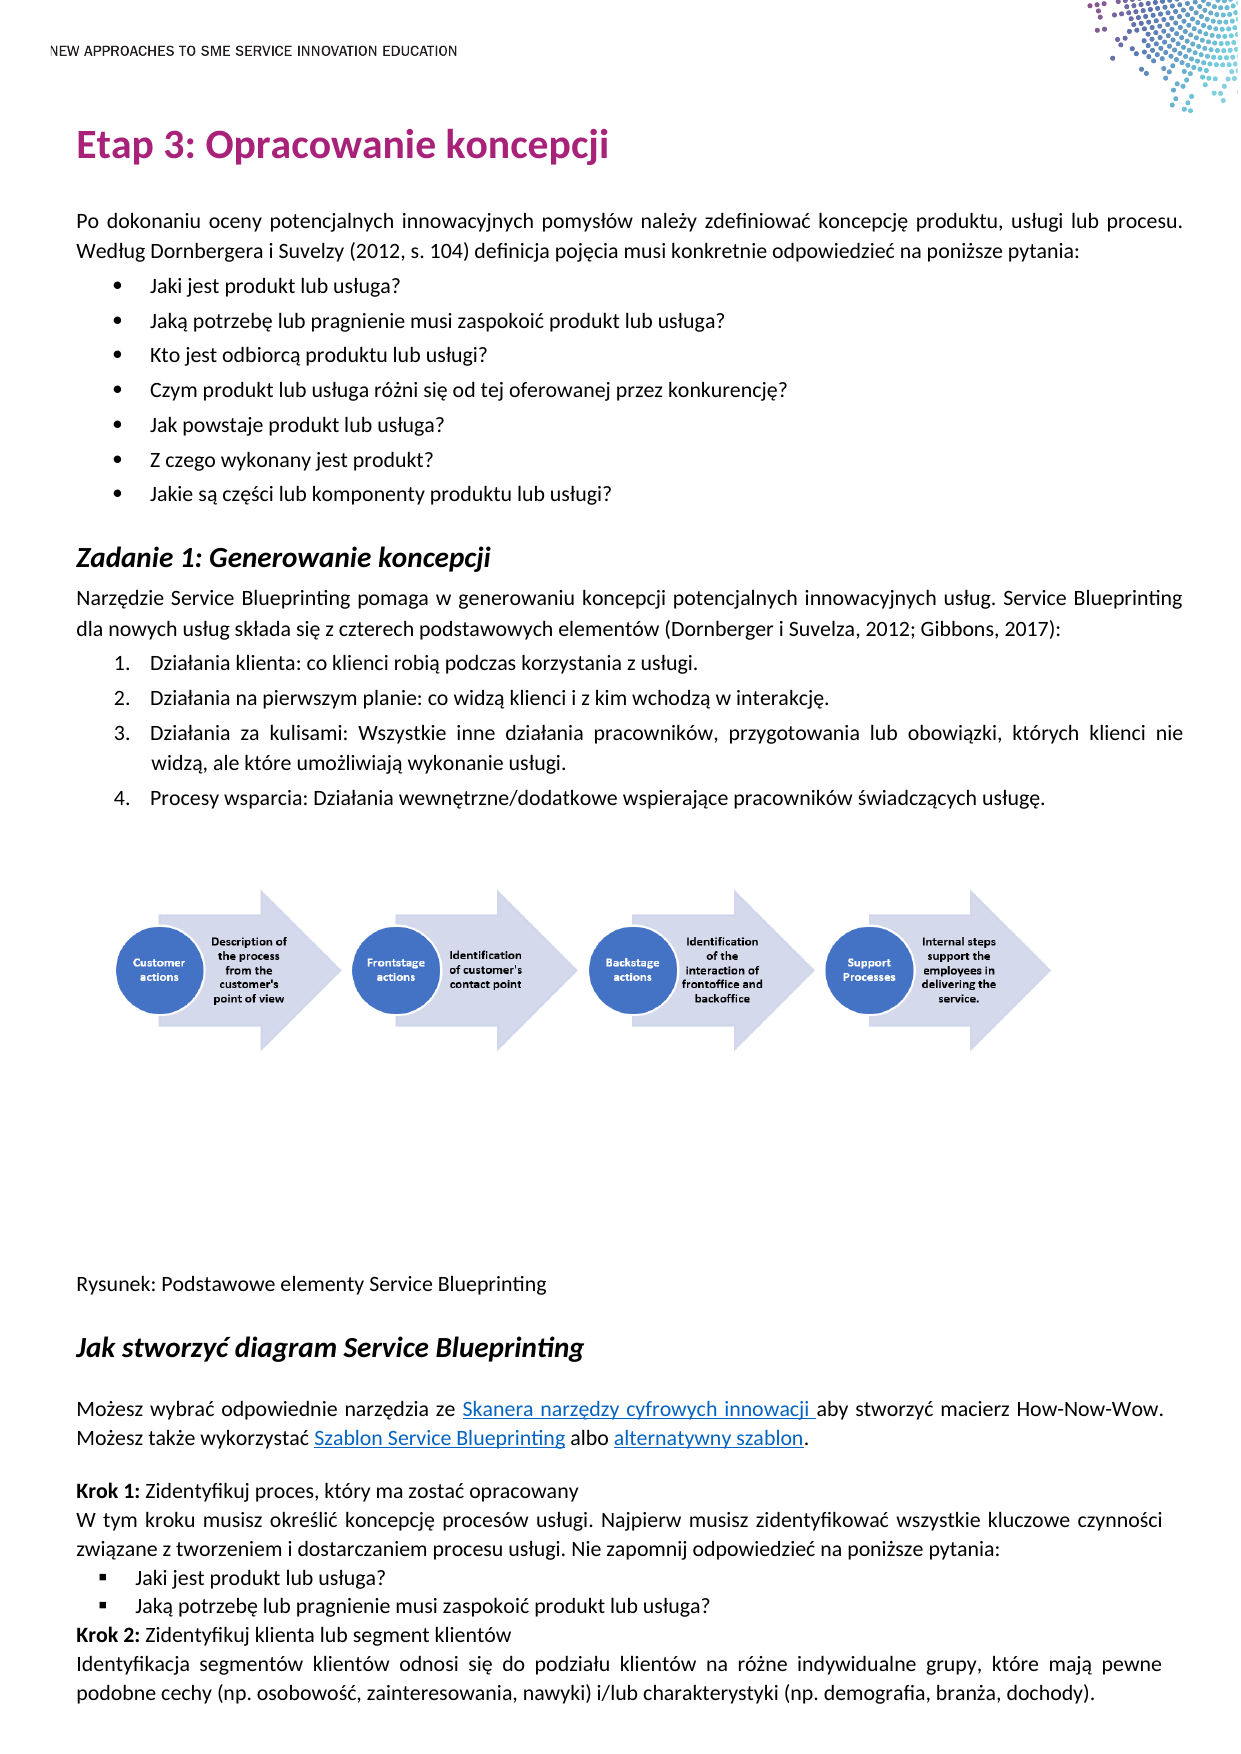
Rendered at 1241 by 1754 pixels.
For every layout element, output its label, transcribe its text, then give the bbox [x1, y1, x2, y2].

list Możesz wybrać odpowiednie narzędzia ze Skanera narzędzy cyfrowych innowacji aby stworzyć macierz How-Now-Wow. Możesz także wykorzystać Szablon Service Blueprinting albo alternatywny szablon. [76, 1395, 1164, 1451]
text Narzędzie Service Blueprinting pomaga w generowaniu koncepcji potencjalnych innowacyjnych usług. Service Blueprinting dla nowych usług składa się z czterech podstawowych elementów (Dornberger i Suvelza, 2012; Gibbons, 2017): [76, 584, 1184, 641]
list Jaką potrzebę lub pragnienie musi zaspokoić produkt lub usługa? [114, 307, 1184, 334]
picture [86, 844, 1062, 1073]
list W tym kroku musisz określić koncepcję procesów usługi. Najpierw musisz zidentyfikować wszystkie kluczowe czynności związane z tworzeniem i dostarczaniem procesu usługi. Nie zapomnij odpowiedzieć na poniższe pytania: [76, 1506, 1164, 1562]
text Rysunek: Podstawowe elementy Service Blueprinting [76, 1271, 1184, 1297]
subtitle Jak stworzyć diagram Service Blueprinting [76, 1329, 1184, 1365]
subtitle Etap 3: Opracowanie koncepcji [76, 118, 1184, 169]
list Identyfikacja segmentów klientów odnosi się do podziału klientów na różne indywidualne grupy, które mają pewne podobne cechy (np. osobowość, zainteresowania, nawyki) i/lub charakterystyki (np. demografia, branża, dochody). [76, 1650, 1164, 1706]
list Z czego wykonany jest produkt? [114, 446, 1184, 472]
list Działania za kulisami: Wszystkie inne działania pracowników, przygotowania lub obowiązki, których klienci nie widzą, ale które umożliwiają wykonanie usługi. [114, 719, 1184, 776]
list Jakie są części lub komponenty produktu lub usługi? [114, 480, 1184, 507]
list Jaką potrzebę lub pragnienie musi zaspokoić produkt lub usługa? [98, 1593, 1164, 1619]
list Jaki jest produkt lub usługa? [98, 1564, 1164, 1591]
list Działania klienta: co klienci robią podczas korzystania z usługi. [114, 649, 1184, 676]
list Krok 2: Zidentyfikuj klienta lub segment klientów [76, 1621, 1164, 1648]
subtitle Zadanie 1: Generowanie koncepcji [76, 539, 1184, 575]
list Procesy wsparcia: Działania wewnętrzne/dodatkowe wspierające pracowników świadczących usługę. [114, 784, 1184, 811]
list Czym produkt lub usługa różni się od tej oferowanej przez konkurencję? [114, 376, 1184, 403]
list Krok 1: Zidentyfikuj proces, który ma zostać opracowany [76, 1478, 1164, 1504]
list Działania na pierwszym planie: co widzą klienci i z kim wchodzą w interakcję. [114, 684, 1184, 711]
picture [50, 0, 1238, 113]
list Jaki jest produkt lub usługa? [114, 272, 1184, 299]
list Kto jest odbiorcą produktu lub usługi? [114, 342, 1184, 368]
list Jak powstaje produkt lub usługa? [114, 411, 1184, 438]
text Po dokonaniu oceny potencjalnych innowacyjnych pomysłów należy zdefiniować koncepcję produktu, usługi lub procesu. Według Dornbergera i Suvelzy (2012, s. 104) definicja pojęcia musi konkretnie odpowiedzieć na poniższe pytania: [76, 207, 1184, 264]
